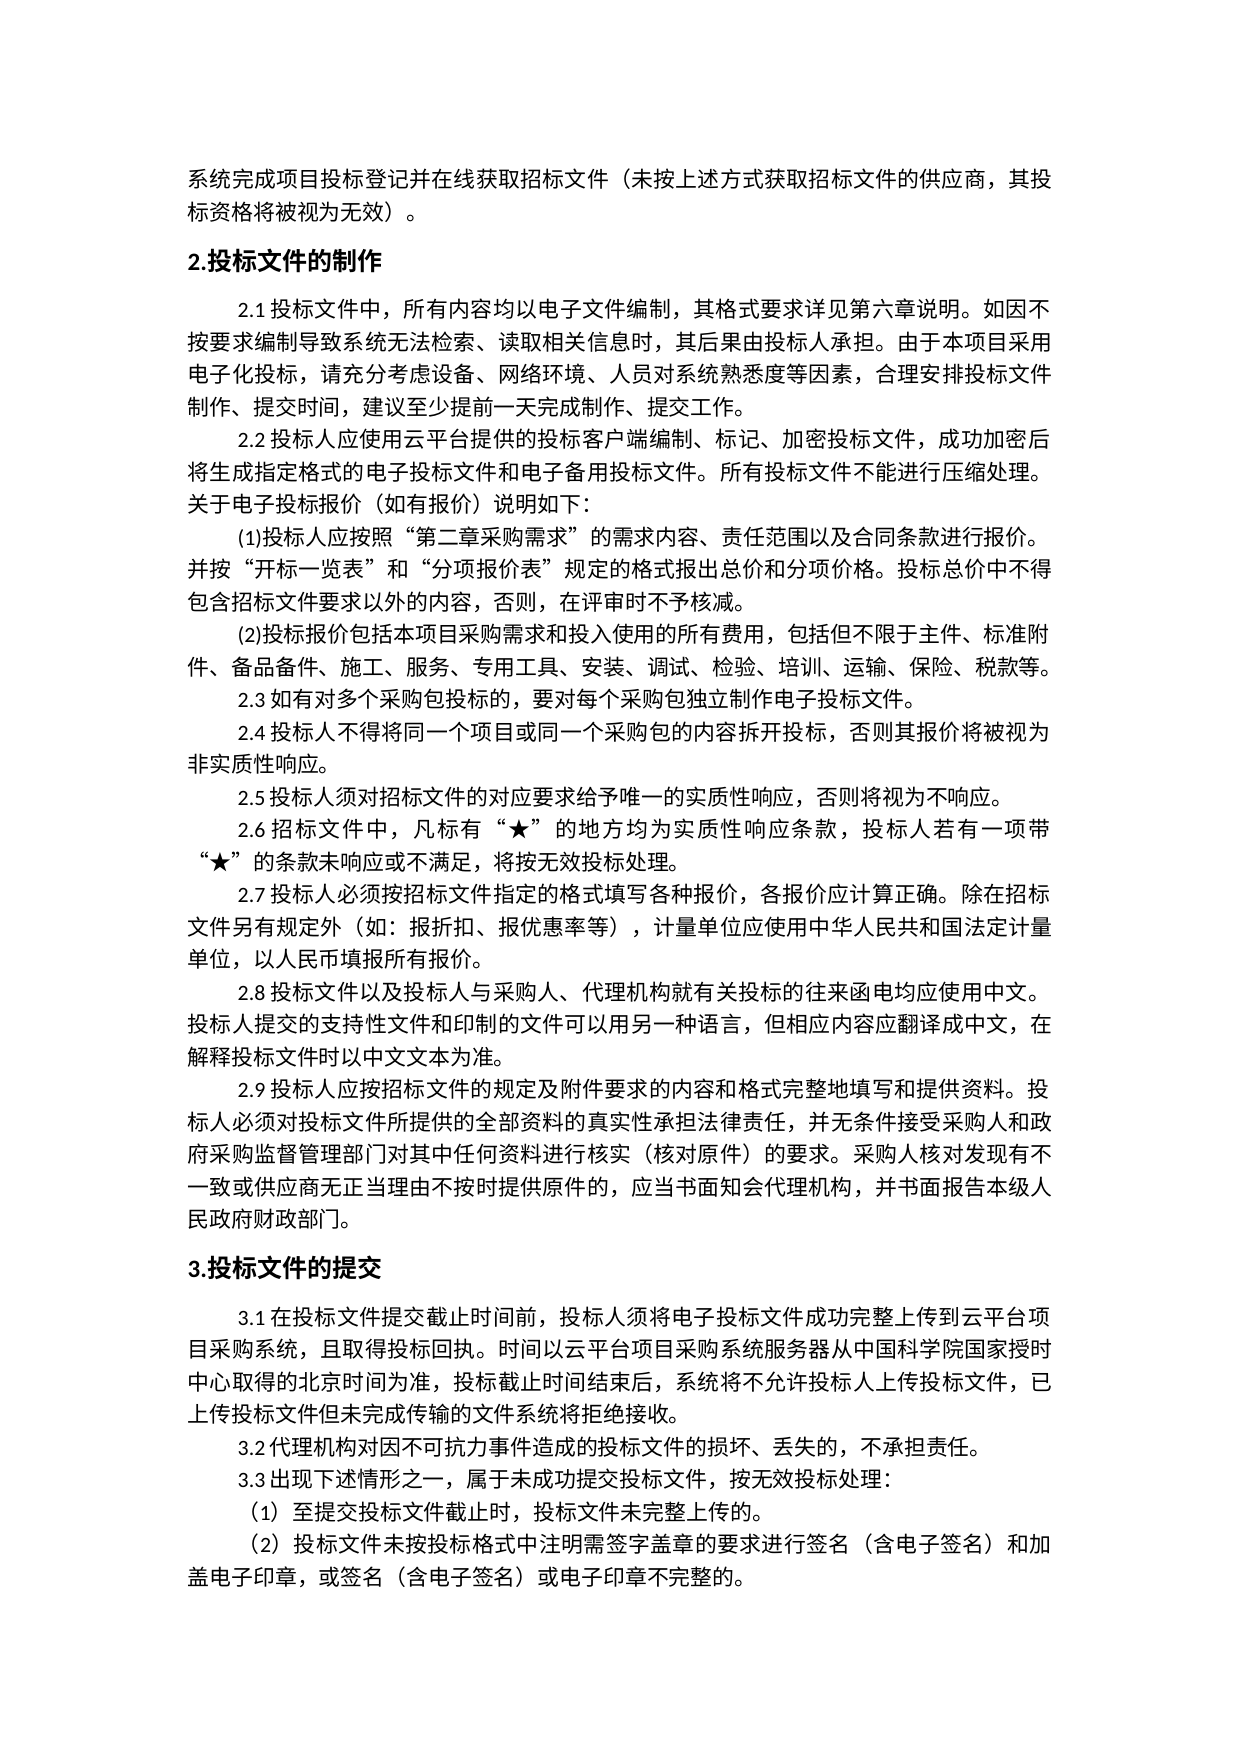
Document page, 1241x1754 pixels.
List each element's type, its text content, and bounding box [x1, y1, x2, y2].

text （2）投标文件未按投标格式中注明需签字盖章的要求进行签名（含电子签名）和加盖电子印章，或签名（含电子签名）或电子印章不完整的。 [187, 1527, 1053, 1592]
text (2)投标报价包括本项目采购需求和投入使用的所有费用，包括但不限于主件、标准附件、备品备件、施工、服务、专用工具、安装、调试、检验、培训、运输、保险、税款等。 [187, 617, 1053, 682]
text 3.1在投标文件提交截止时间前，投标人须将电子投标文件成功完整上传到云平台项目采购系统，且取得投标回执。时间以云平台项目采购系统服务器从中国科学院国家授时中心取得的北京时间为准，投标截止时间结束后，系统将不允许投标人上传投标文件，已上传投标文件但未完成传输的文件系统将拒绝接收。 [187, 1299, 1053, 1429]
text (1)投标人应按照“第二章采购需求”的需求内容、责任范围以及合同条款进行报价。并按“开标一览表”和“分项报价表”规定的格式报出总价和分项价格。投标总价中不得包含招标文件要求以外的内容，否则，在评审时不予核减。 [187, 519, 1053, 617]
text 2.8投标文件以及投标人与采购人、代理机构就有关投标的往来函电均应使用中文。投标人提交的支持性文件和印制的文件可以用另一种语言，但相应内容应翻译成中文，在解释投标文件时以中文文本为准。 [187, 974, 1053, 1072]
text 2.3 如有对多个采购包投标的，要对每个采购包独立制作电子投标文件。 [187, 682, 1053, 714]
text 2.5投标人须对招标文件的对应要求给予唯一的实质性响应，否则将视为不响应。 [187, 779, 1053, 812]
text 2.7投标人必须按招标文件指定的格式填写各种报价，各报价应计算正确。除在招标文件另有规定外（如：报折扣、报优惠率等），计量单位应使用中华人民共和国法定计量单位，以人民币填报所有报价。 [187, 877, 1053, 974]
text （1）至提交投标文件截止时，投标文件未完整上传的。 [187, 1494, 1053, 1527]
text 2.1投标文件中，所有内容均以电子文件编制，其格式要求详见第六章说明。如因不按要求编制导致系统无法检索、读取相关信息时，其后果由投标人承担。由于本项目采用电子化投标，请充分考虑设备、网络环境、人员对系统熟悉度等因素，合理安排投标文件制作、提交时间，建议至少提前一天完成制作、提交工作。 [187, 292, 1053, 422]
text 2.9投标人应按招标文件的规定及附件要求的内容和格式完整地填写和提供资料。投标人必须对投标文件所提供的全部资料的真实性承担法律责任，并无条件接受采购人和政府采购监督管理部门对其中任何资料进行核实（核对原件）的要求。采购人核对发现有不一致或供应商无正当理由不按时提供原件的，应当书面知会代理机构，并书面报告本级人民政府财政部门。 [187, 1072, 1053, 1234]
text 2.投标文件的制作 [187, 227, 1053, 292]
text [187, 162, 1053, 227]
text 2.2投标人应使用云平台提供的投标客户端编制、标记、加密投标文件，成功加密后将生成指定格式的电子投标文件和电子备用投标文件。所有投标文件不能进行压缩处理。关于电子投标报价（如有报价）说明如下： [187, 422, 1053, 519]
text 3.2代理机构对因不可抗力事件造成的投标文件的损坏、丢失的，不承担责任。 [187, 1429, 1053, 1462]
text 2.6招标文件中，凡标有“★”的地方均为实质性响应条款，投标人若有一项带“★”的条款未响应或不满足，将按无效投标处理。 [187, 812, 1053, 877]
text 3.投标文件的提交 [187, 1234, 1053, 1299]
text 3.3出现下述情形之一，属于未成功提交投标文件，按无效投标处理： [187, 1462, 1053, 1494]
text 2.4投标人不得将同一个项目或同一个采购包的内容拆开投标，否则其报价将被视为非实质性响应。 [187, 714, 1053, 779]
